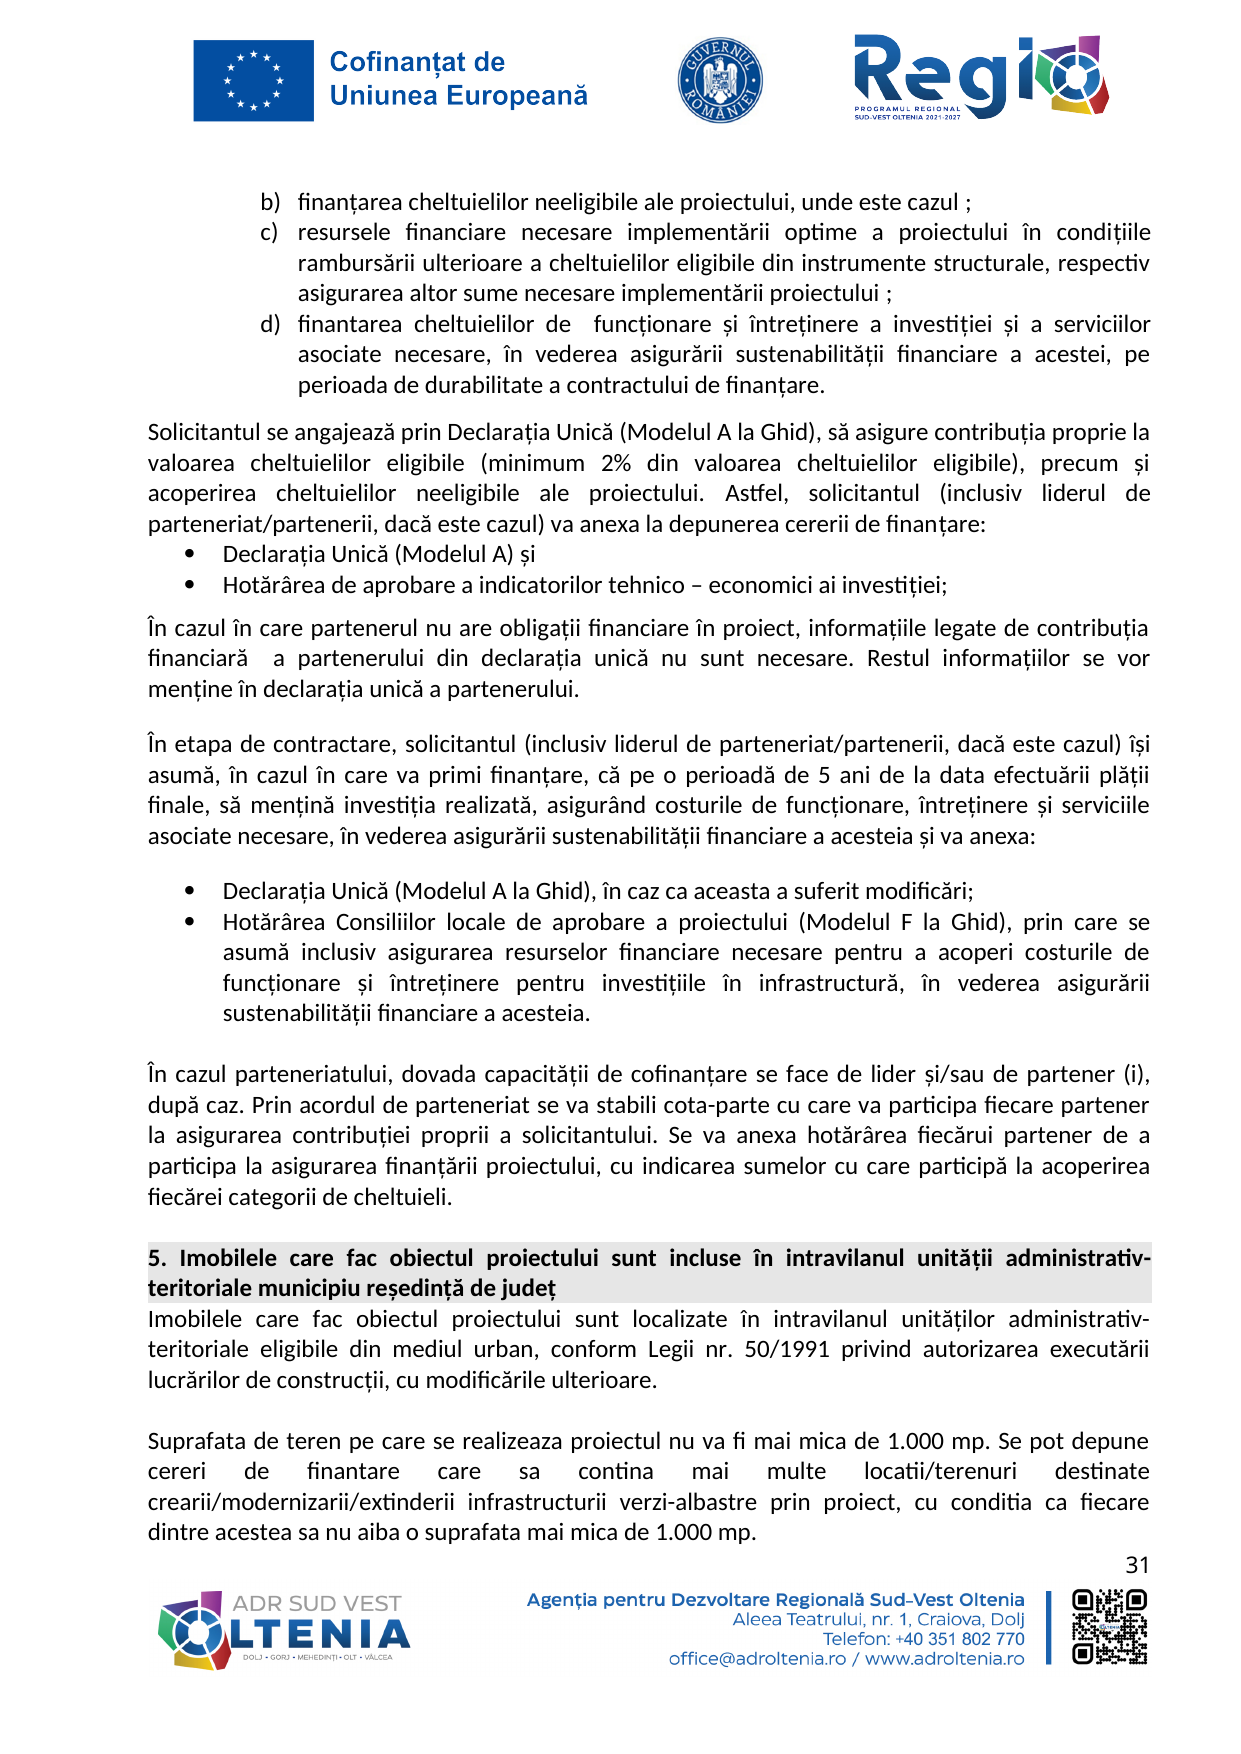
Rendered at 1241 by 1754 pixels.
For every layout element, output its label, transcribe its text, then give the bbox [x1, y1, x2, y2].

text 5. Imobilele care fac obiectul proiectului sunt incluse în intravilanul unității administrativ-teritoriale municipiu reședinţă de judeţ [148, 1242, 1152, 1303]
list Hotărârea Consiliilor locale de aprobare a proiectului (Modelul F la Ghid), prin care se asumă inclusiv asigurarea resurselor financiare necesare pentru a acoperi costurile de funcționare și întreținere pentru investițiile în infrastructură, în vederea asigurării sustenabilității financiare a acesteia. [185, 906, 1152, 1028]
text Suprafata de teren pe care se realizeaza proiectul nu va fi mai mica de 1.000 mp. Se pot depune cereri de finantare care sa contina mai multe locatii/terenuri destinate crearii/modernizarii/extinderii infrastructurii verzi-albastre prin proiect, cu conditia ca fiecare dintre acestea sa nu aiba o suprafata mai mica de 1.000 mp. [148, 1425, 1152, 1547]
text În cazul parteneriatului, dovada capacităţii de cofinanţare se face de lider şi/sau de partener (i), după caz. Prin acordul de parteneriat se va stabili cota-parte cu care va participa fiecare partener la asigurarea contribuţiei proprii a solicitantului. Se va anexa hotărârea fiecărui partener de a participa la asigurarea finanţării proiectului, cu indicarea sumelor cu care participă la acoperirea fiecărei categorii de cheltuieli. [148, 1058, 1152, 1211]
picture [148, 1579, 1152, 1677]
picture [188, 35, 590, 125]
picture [852, 33, 1111, 123]
list finanţarea cheltuielilor neeligibile ale proiectului, unde este cazul ; [260, 186, 1152, 216]
picture [674, 35, 768, 125]
list Declaraţia Unică (Modelul A) şi [185, 538, 1152, 569]
text Imobilele care fac obiectul proiectului sunt localizate în intravilanul unităților administrativ-teritoriale eligibile din mediul urban, conform Legii nr. 50/1991 privind autorizarea executării lucrărilor de construcţii, cu modificările ulterioare. [148, 1303, 1152, 1394]
text În etapa de contractare, solicitantul (inclusiv liderul de parteneriat/partenerii, dacă este cazul) își asumă, în cazul în care va primi finanțare, că pe o perioadă de 5 ani de la data efectuării plății finale, să mențină investiția realizată, asigurând costurile de funcționare, întreținere și serviciile asociate necesare, în vederea asigurării sustenabilității financiare a acesteia și va anexa: [148, 728, 1152, 850]
text În cazul în care partenerul nu are obligații financiare în proiect, informațiile legate de contribuția financiară a partenerului din declarația unică nu sunt necesare. Restul informațiilor se vor menține în declarația unică a partenerului. [148, 612, 1152, 703]
list finantarea cheltuielilor de funcționare și întreținere a investiţiei și a serviciilor asociate necesare, în vederea asigurării sustenabilității financiare a acestei, pe perioada de durabilitate a contractului de finanţare. [260, 308, 1152, 399]
text Solicitantul se angajează prin Declaraţia Unică (Modelul A la Ghid), să asigure contribuția proprie la valoarea cheltuielilor eligibile (minimum 2% din valoarea cheltuielilor eligibile), precum și acoperirea cheltuielilor neeligibile ale proiectului. Astfel, solicitantul (inclusiv liderul de parteneriat/partenerii, dacă este cazul) va anexa la depunerea cererii de finanţare: [148, 416, 1152, 538]
list Hotărârea de aprobare a indicatorilor tehnico – economici ai investiţiei; [185, 569, 1152, 599]
list Declaraţia Unică (Modelul A la Ghid), în caz ca aceasta a suferit modificări; [185, 875, 1152, 906]
list resursele financiare necesare implementării optime a proiectului în condiţiile rambursării ulterioare a cheltuielilor eligibile din instrumente structurale, respectiv asigurarea altor sume necesare implementării proiectului ; [260, 216, 1152, 308]
